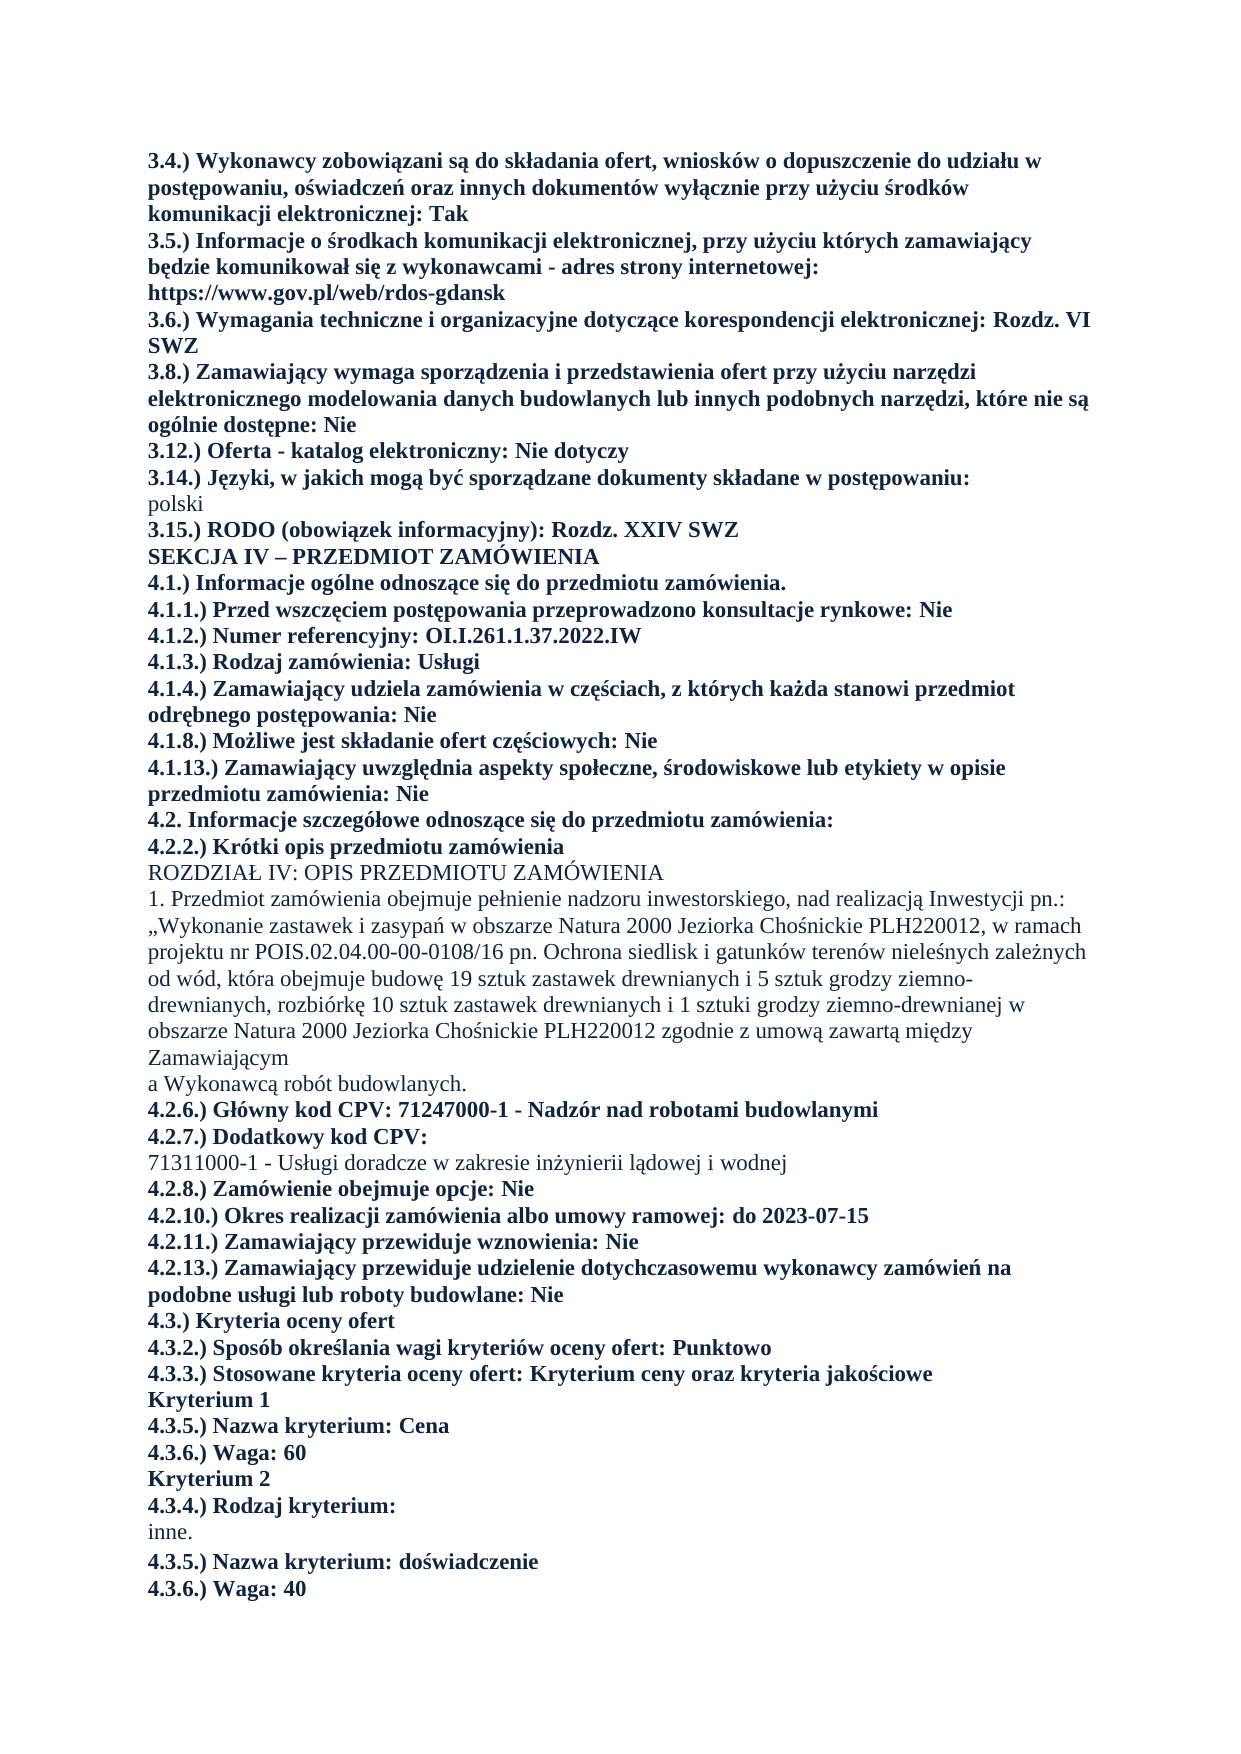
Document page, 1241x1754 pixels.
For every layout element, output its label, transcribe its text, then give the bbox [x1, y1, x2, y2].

text 71311000-1 - Usługi doradcze w zakresie inżynierii lądowej i wodnej [148, 1149, 1093, 1175]
subtitle 4.1.3.) Rodzaj zamówienia: Usługi [148, 648, 1093, 675]
subtitle 4.1.4.) Zamawiający udziela zamówienia w częściach, z których każda stanowi przedmiot odrębnego postępowania: Nie [148, 675, 1093, 727]
subtitle 4.1.8.) Możliwe jest składanie ofert częściowych: Nie [148, 727, 1093, 754]
subtitle 4.3.3.) Stosowane kryteria oceny ofert: Kryterium ceny oraz kryteria jakościowe [148, 1360, 1093, 1386]
text ROZDZIAŁ IV: OPIS PRZEDMIOTU ZAMÓWIENIA 1. Przedmiot zamówienia obejmuje pełnienie nadzoru inwestorskiego, nad realizacją Inwestycji pn.: „Wykonanie zastawek i zasypań w obszarze Natura 2000 Jeziorka Chośnickie PLH220012, w ramach projektu nr POIS.02.04.00-00-0108/16 pn. Ochrona siedlisk i gatunków terenów nieleśnych zależnych od wód, która obejmuje budowę 19 sztuk zastawek drewnianych i 5 sztuk grodzy ziemno-drewnianych, rozbiórkę 10 sztuk zastawek drewnianych i 1 sztuki grodzy ziemno-drewnianej w obszarze Natura 2000 Jeziorka Chośnickie PLH220012 zgodnie z umową zawartą między Zamawiającym a Wykonawcą robót budowlanych. [148, 859, 1093, 1096]
subtitle 4.2.7.) Dodatkowy kod CPV: [148, 1123, 1093, 1149]
subtitle Kryterium 1 [148, 1386, 1093, 1413]
text polski [148, 490, 1093, 517]
subtitle 4.3.4.) Rodzaj kryterium: [148, 1492, 1093, 1518]
subtitle 4.1.13.) Zamawiający uwzględnia aspekty społeczne, środowiskowe lub etykiety w opisie przedmiotu zamówienia: Nie [148, 754, 1093, 806]
subtitle 4.2.6.) Główny kod CPV: 71247000-1 - Nadzór nad robotami budowlanymi [148, 1096, 1093, 1123]
subtitle 4.1.1.) Przed wszczęciem postępowania przeprowadzono konsultacje rynkowe: Nie [148, 596, 1093, 622]
subtitle 4.2.11.) Zamawiający przewiduje wznowienia: Nie [148, 1228, 1093, 1254]
subtitle Kryterium 2 [148, 1465, 1093, 1492]
text inne. [148, 1518, 1093, 1544]
subtitle 4.2.10.) Okres realizacji zamówienia albo umowy ramowej: do 2023-07-15 [148, 1202, 1093, 1228]
subtitle 3.12.) Oferta - katalog elektroniczny: Nie dotyczy [148, 437, 1093, 464]
subtitle 4.3.6.) Waga: 60 [148, 1439, 1093, 1465]
subtitle 3.6.) Wymagania techniczne i organizacyjne dotyczące korespondencji elektronicznej: Rozdz. VI SWZ [148, 306, 1093, 358]
subtitle 3.15.) RODO (obowiązek informacyjny): Rozdz. XXIV SWZ [148, 517, 1093, 543]
subtitle 4.3.2.) Sposób określania wagi kryteriów oceny ofert: Punktowo [148, 1333, 1093, 1360]
subtitle 4.3.) Kryteria oceny ofert [148, 1307, 1093, 1333]
subtitle 4.2.2.) Krótki opis przedmiotu zamówienia [148, 833, 1093, 859]
subtitle 4.3.6.) Waga: 40 [148, 1574, 1093, 1601]
subtitle 4.2. Informacje szczegółowe odnoszące się do przedmiotu zamówienia: [148, 806, 1093, 833]
subtitle SEKCJA IV – PRZEDMIOT ZAMÓWIENIA [148, 543, 1093, 569]
subtitle 3.4.) Wykonawcy zobowiązani są do składania ofert, wniosków o dopuszczenie do udziału w postępowaniu, oświadczeń oraz innych dokumentów wyłącznie przy użyciu środków komunikacji elektronicznej: Tak [148, 148, 1093, 227]
subtitle 4.1.2.) Numer referencyjny: OI.I.261.1.37.2022.IW [148, 622, 1093, 648]
subtitle 3.5.) Informacje o środkach komunikacji elektronicznej, przy użyciu których zamawiający będzie komunikował się z wykonawcami - adres strony internetowej: https://www.gov.pl/web/rdos-gdansk [148, 227, 1093, 306]
subtitle 4.2.8.) Zamówienie obejmuje opcje: Nie [148, 1175, 1093, 1202]
subtitle 4.3.5.) Nazwa kryterium: Cena [148, 1413, 1093, 1439]
subtitle 4.2.13.) Zamawiający przewiduje udzielenie dotychczasowemu wykonawcy zamówień na podobne usługi lub roboty budowlane: Nie [148, 1254, 1093, 1307]
subtitle 3.14.) Języki, w jakich mogą być sporządzane dokumenty składane w postępowaniu: [148, 464, 1093, 490]
subtitle 3.8.) Zamawiający wymaga sporządzenia i przedstawienia ofert przy użyciu narzędzi elektronicznego modelowania danych budowlanych lub innych podobnych narzędzi, które nie są ogólnie dostępne: Nie [148, 358, 1093, 437]
subtitle 4.1.) Informacje ogólne odnoszące się do przedmiotu zamówienia. [148, 569, 1093, 596]
subtitle 4.3.5.) Nazwa kryterium: doświadczenie [148, 1548, 1093, 1574]
